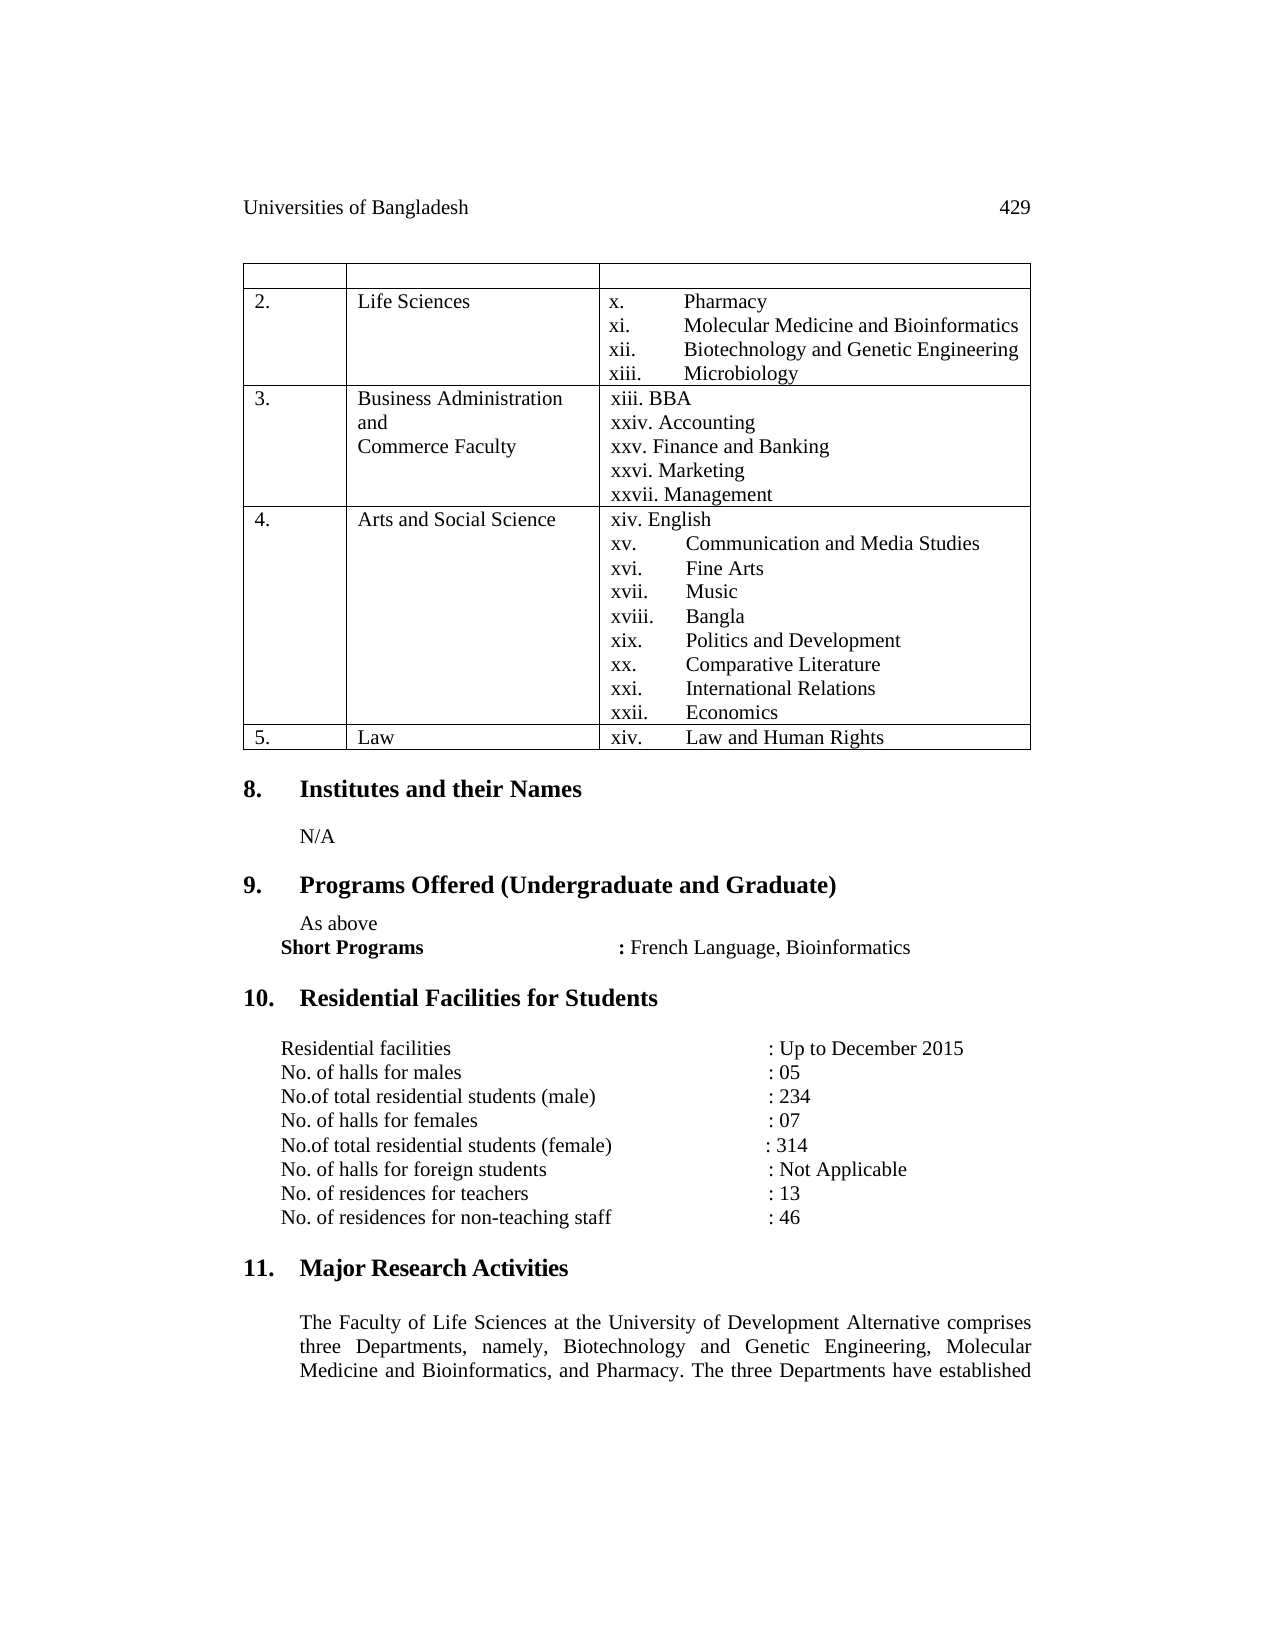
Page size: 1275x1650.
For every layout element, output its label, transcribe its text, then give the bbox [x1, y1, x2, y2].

table_cell 3. [244, 386, 346, 506]
text Residential facilities : Up to December 2015 [243, 1036, 1032, 1060]
table_cell 5. [244, 725, 346, 749]
table_cell xiv. English Communication and Media Studies Fine Arts Music Bangla Politics and Development Comparative Literature International Relations Economics [600, 507, 1030, 724]
table_cell 2. [244, 289, 346, 385]
text No. of residences for non-teaching staff : 46 [243, 1205, 1032, 1229]
table_cell Law and Human Rights [600, 725, 1030, 749]
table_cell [347, 264, 599, 288]
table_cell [600, 264, 1030, 288]
table_cell Life Sciences [347, 289, 599, 385]
table_cell Law [347, 725, 599, 749]
text 10. Residential Facilities for Students [243, 983, 1032, 1012]
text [299, 1310, 1032, 1382]
text As above [243, 911, 1032, 935]
table_cell Pharmacy Molecular Medicine and Bioinformatics Biotechnology and Genetic Engineering Microbiology [600, 289, 1030, 385]
table_cell xiii. BBA xxiv. Accounting xxv. Finance and Banking xxvi. Marketing xxvii. Management [600, 386, 1030, 506]
text No.of total residential students (female) : 314 [243, 1132, 1032, 1157]
text No. of halls for females : 07 [243, 1108, 1032, 1132]
text 8. Institutes and their Names [243, 774, 1032, 803]
table_cell Business Administration and Commerce Faculty [347, 386, 599, 506]
text No.of total residential students (male) : 234 [243, 1084, 1032, 1108]
text 9. Programs Offered (Undergraduate and Graduate) [243, 870, 1032, 899]
text N/A [243, 824, 1032, 848]
table_cell 4. [244, 507, 346, 724]
table_cell Arts and Social Science [347, 507, 599, 724]
text No. of halls for foreign students : Not Applicable [243, 1157, 1032, 1181]
text No. of residences for teachers : 13 [243, 1181, 1032, 1205]
table_cell 1. [244, 264, 346, 288]
text No. of halls for males : 05 [243, 1060, 1032, 1084]
text 11. Major Research Activities [243, 1253, 1032, 1282]
text Short Programs : French Language, Bioinformatics [243, 935, 1032, 959]
